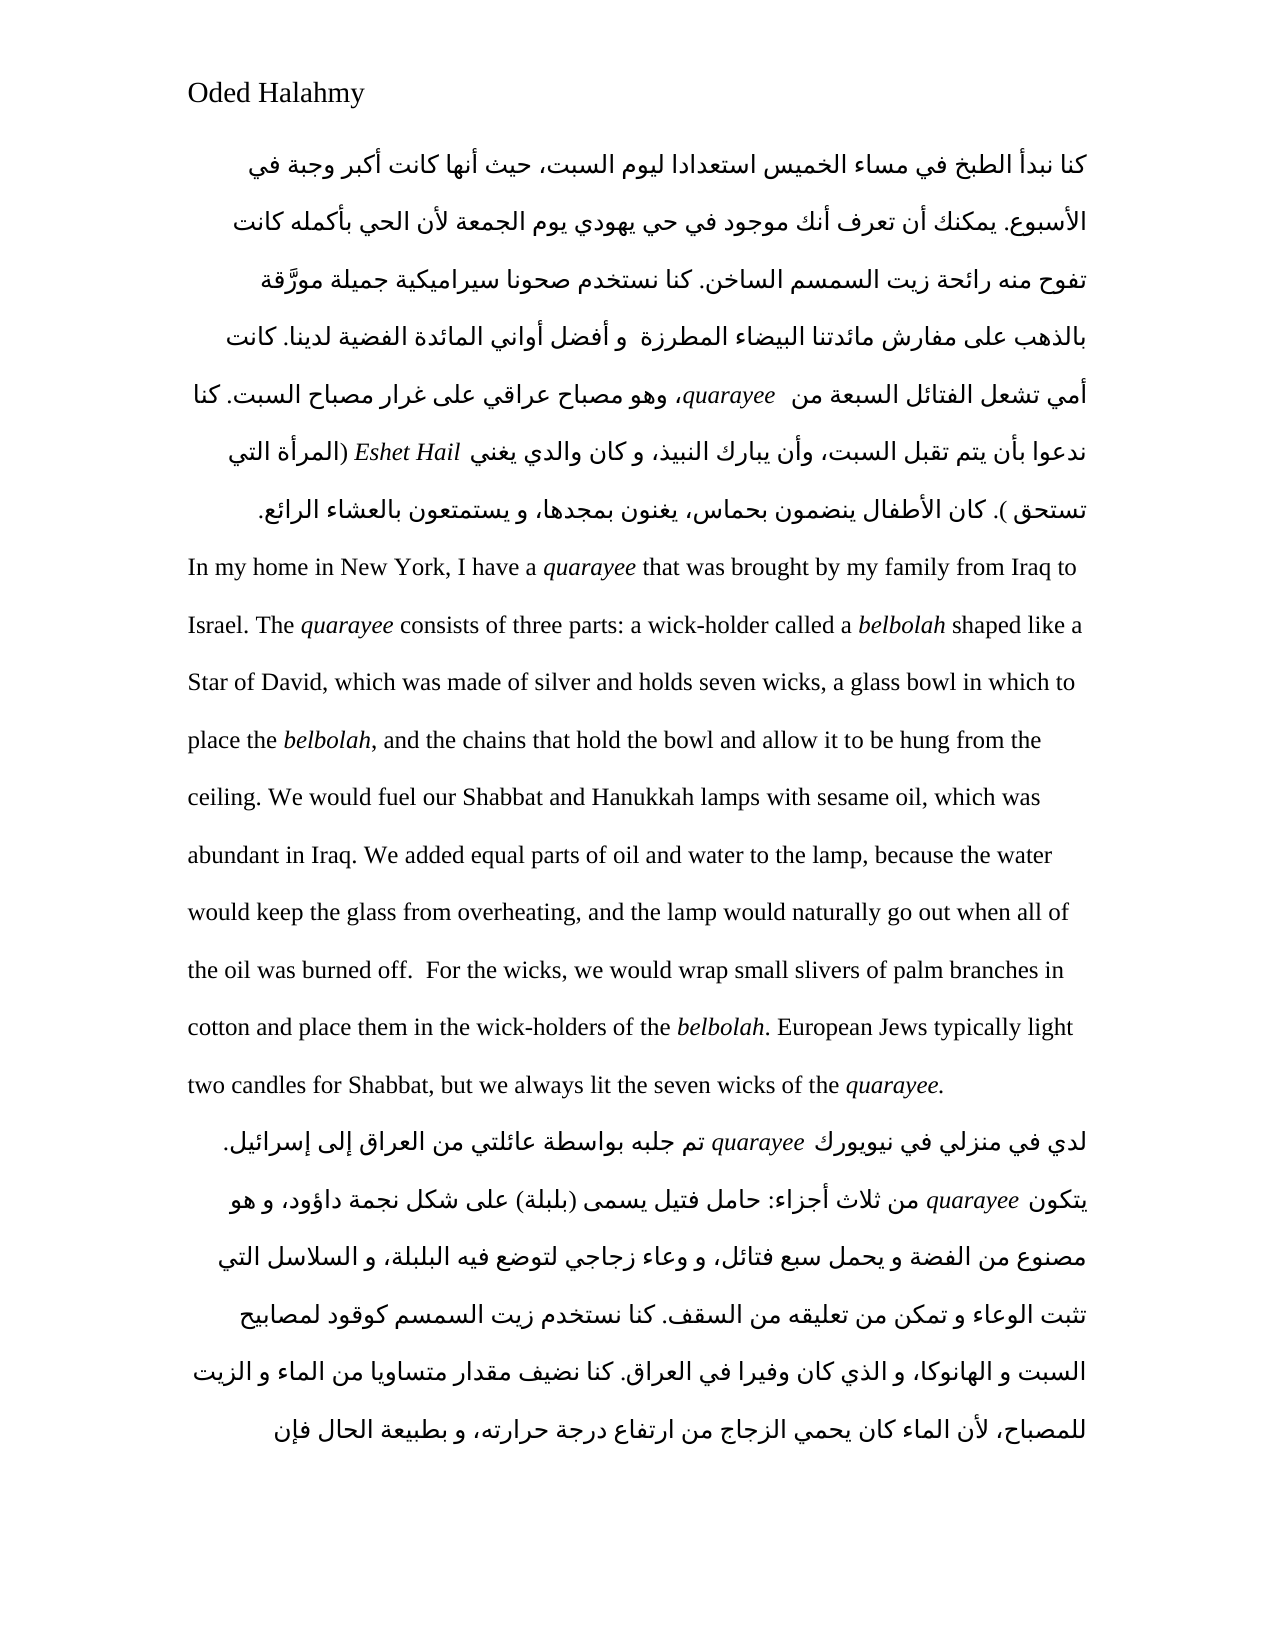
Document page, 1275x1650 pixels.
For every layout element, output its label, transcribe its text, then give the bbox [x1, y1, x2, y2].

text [187, 1127, 1087, 1444]
text كنا نبدأ الطبخ في مساء الخميس استعدادا ليوم السبت، حيث أنها كانت أكبر وجبة في الأسبوع. يمكنك أن تعرف أنك موجود في حي يهودي يوم الجمعة لأن الحي بأكمله كانت تفوح منه رائحة زيت السمسم الساخن. كنا نستخدم صحونا سيراميكية جميلة مورَّقة بالذهب على مفارش مائدتنا البيضاء المطرزة و أفضل أواني المائدة الفضية لدينا. كانت أمي تشعل الفتائل السبعة من quarayee، وهو مصباح عراقي على غرار مصباح السبت. كنا ندعوا بأن يتم تقبل السبت، وأن يبارك النبيذ، و كان والدي يغني Eshet Hail (المرأة التي تستحق ). كان الأطفال ينضمون بحماس، يغنون بمجدها، و يستمتعون بالعشاء الرائع. [187, 150, 1087, 524]
text In my home in , I have a quarayee that was brought by my family from to . The quarayee consists of three parts: a wick-holder called a belbolah shaped like a Star of David, which was made of silver and holds seven wicks, a glass bowl in which to place the belbolah, and the chains that hold the bowl and allow it to be hung from the ceiling. We would fuel our Shabbat and Hanukkah lamps with sesame oil, which was abundant in . We added equal parts of oil and water to the lamp, because the water would keep the glass from overheating, and the lamp would naturally go out when all of the oil was burned off. For the wicks, we would wrap small slivers of palm branches in cotton and place them in the wick-holders of the belbolah. European Jews typically light two candles for Shabbat, but we always lit the seven wicks of the quarayee. [187, 552, 1087, 1099]
